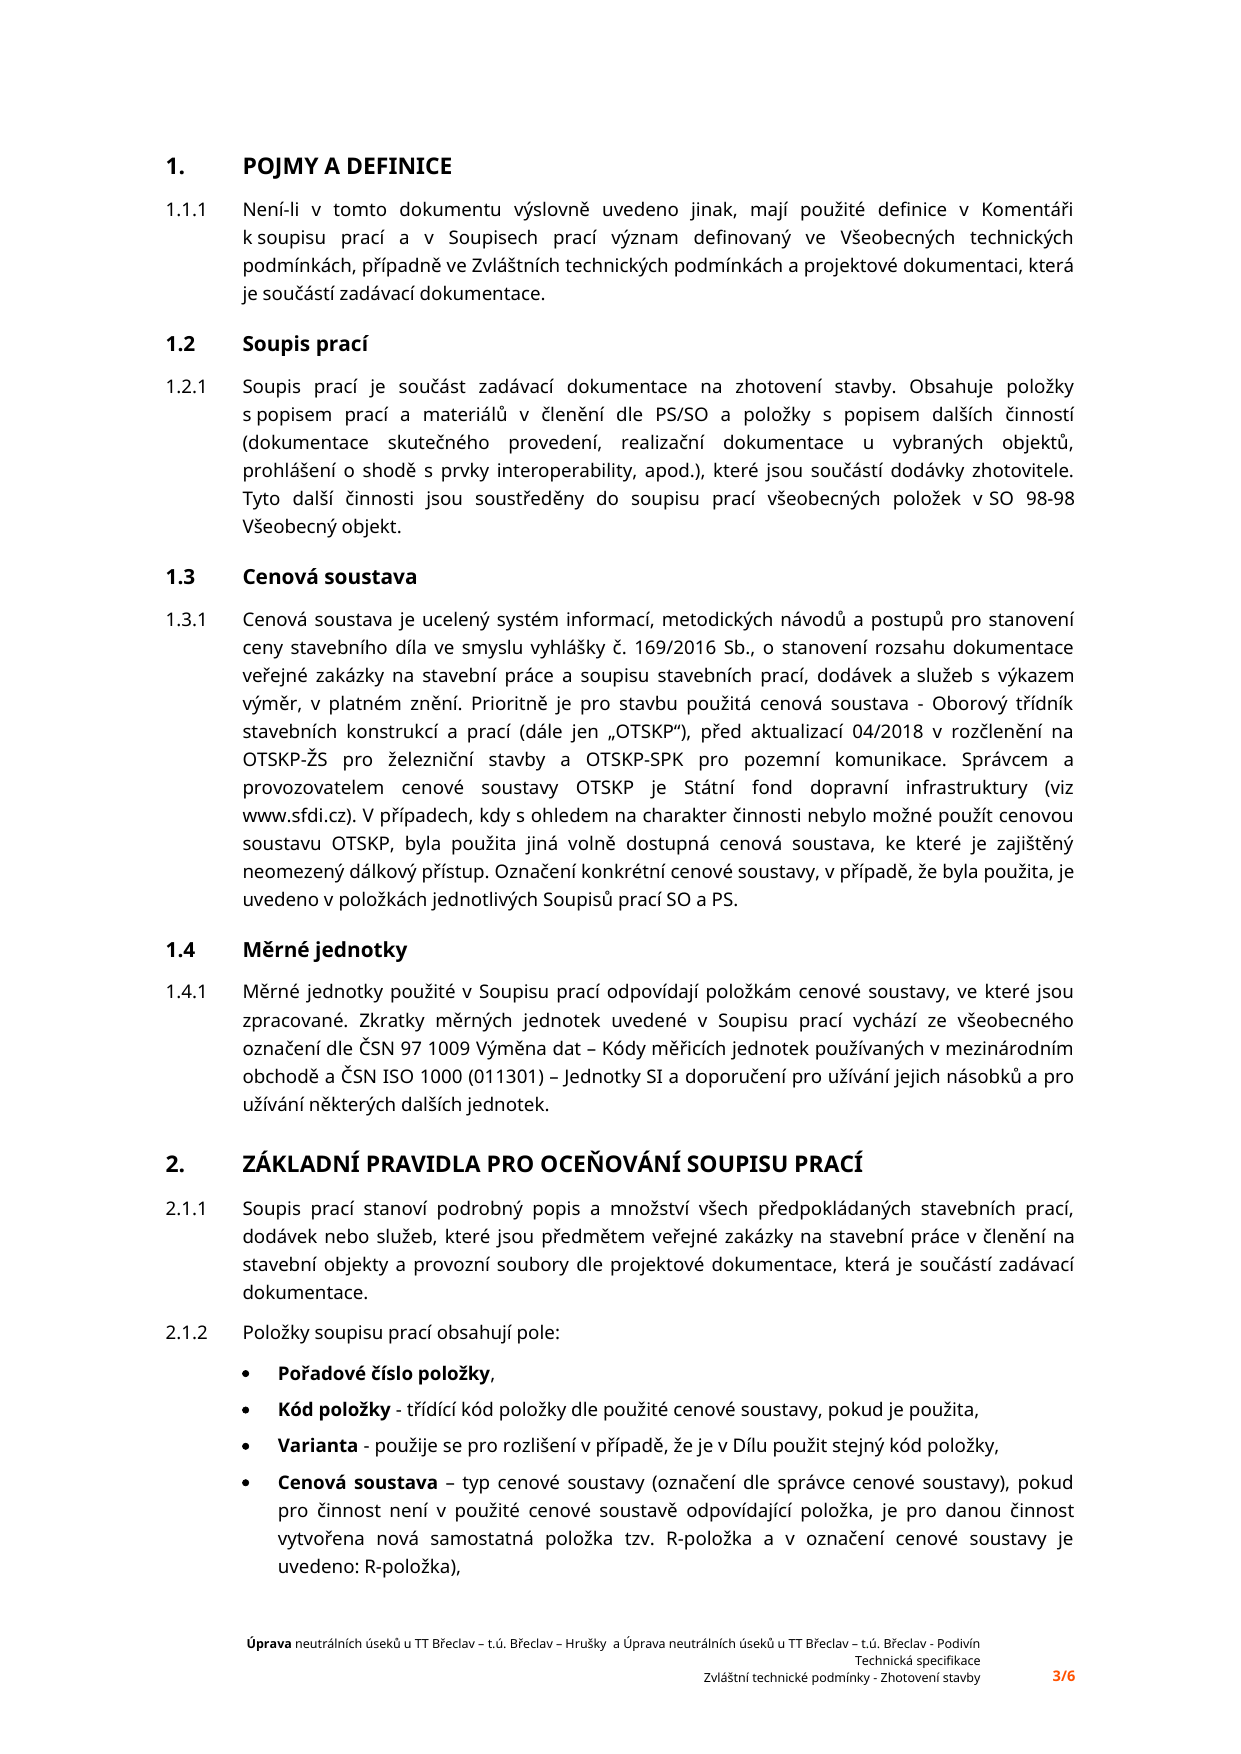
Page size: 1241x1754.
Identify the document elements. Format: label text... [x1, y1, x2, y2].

text Cenová soustava – typ cenové soustavy (označení dle správce cenové soustavy), pokud pro činnost není v použité cenové soustavě odpovídající položka, je pro danou činnost vytvořena nová samostatná položka tzv. R-položka a v označení cenové soustavy je uvedeno: R-položka), [242, 1469, 1075, 1579]
text Měrné jednotky použité v Soupisu prací odpovídají položkám cenové soustavy, ve které jsou zpracované. Zkratky měrných jednotek uvedené v Soupisu prací vychází ze všeobecného označení dle ČSN 97 1009 Výměna dat – Kódy měřicích jednotek používaných v mezinárodním obchodě a ČSN ISO 1000 (011301) – Jednotky SI a doporučení pro užívání jejich násobků a pro užívání některých dalších jednotek. [165, 979, 1075, 1116]
text Cenová soustava je ucelený systém informací, metodických návodů a postupů pro stanovení ceny stavebního díla ve smyslu vyhlášky č. 169/2016 Sb., o stanovení rozsahu dokumentace veřejné zakázky na stavební práce a soupisu stavebních prací, dodávek a služeb s výkazem výměr, v platném znění. Prioritně je pro stavbu použitá cenová soustava - Oborový třídník stavebních konstrukcí a prací (dále jen „OTSKP“), před aktualizací 04/2018 v rozčlenění na OTSKP-ŽS pro železniční stavby a OTSKP-SPK pro pozemní komunikace. Správcem a provozovatelem cenové soustavy OTSKP je Státní fond dopravní infrastruktury (viz www.sfdi.cz). V případech, kdy s ohledem na charakter činnosti nebylo možné použít cenovou soustavu OTSKP, byla použita jiná volně dostupná cenová soustava, ke které je zajištěný neomezený dálkový přístup. Označení konkrétní cenové soustavy, v případě, že byla použita, je uvedeno v položkách jednotlivých Soupisů prací SO a PS. [165, 606, 1075, 912]
text Soupis prací stanoví podrobný popis a množství všech předpokládaných stavebních prací, dodávek nebo služeb, které jsou předmětem veřejné zakázky na stavební práce v členění na stavební objekty a provozní soubory dle projektové dokumentace, která je součástí zadávací dokumentace. [165, 1195, 1075, 1304]
text POJMY A DEFINICE [165, 150, 1075, 181]
text Varianta - použije se pro rozlišení v případě, že je v Dílu použit stejný kód položky, [242, 1433, 1075, 1458]
text Soupis prací [165, 329, 1075, 358]
text Položky soupisu prací obsahují pole: [165, 1319, 1075, 1345]
text Měrné jednotky [165, 935, 1075, 963]
text Cenová soustava [165, 562, 1075, 591]
text Pořadové číslo položky, [242, 1360, 1075, 1386]
text Kód položky - třídící kód položky dle použité cenové soustavy, pokud je použita, [242, 1396, 1075, 1422]
text Není-li v tomto dokumentu výslovně uvedeno jinak, mají použité definice v Komentáři k soupisu prací a v Soupisech prací význam definovaný ve Všeobecných technických podmínkách, případně ve Zvláštních technických podmínkách a projektové dokumentaci, která je součástí zadávací dokumentace. [165, 197, 1075, 306]
text Soupis prací je součást zadávací dokumentace na zhotovení stavby. Obsahuje položky s popisem prací a materiálů v členění dle PS/SO a položky s popisem dalších činností (dokumentace skutečného provedení, realizační dokumentace u vybraných objektů, prohlášení o shodě s prvky interoperability, apod.), které jsou součástí dodávky zhotovitele. Tyto další činnosti jsou soustředěny do soupisu prací všeobecných položek v SO 98-98 Všeobecný objekt. [165, 373, 1075, 539]
text ZÁKLADNÍ PRAVIDLA PRO OCEŇOVÁNÍ SOUPISU PRACÍ [165, 1148, 1075, 1179]
